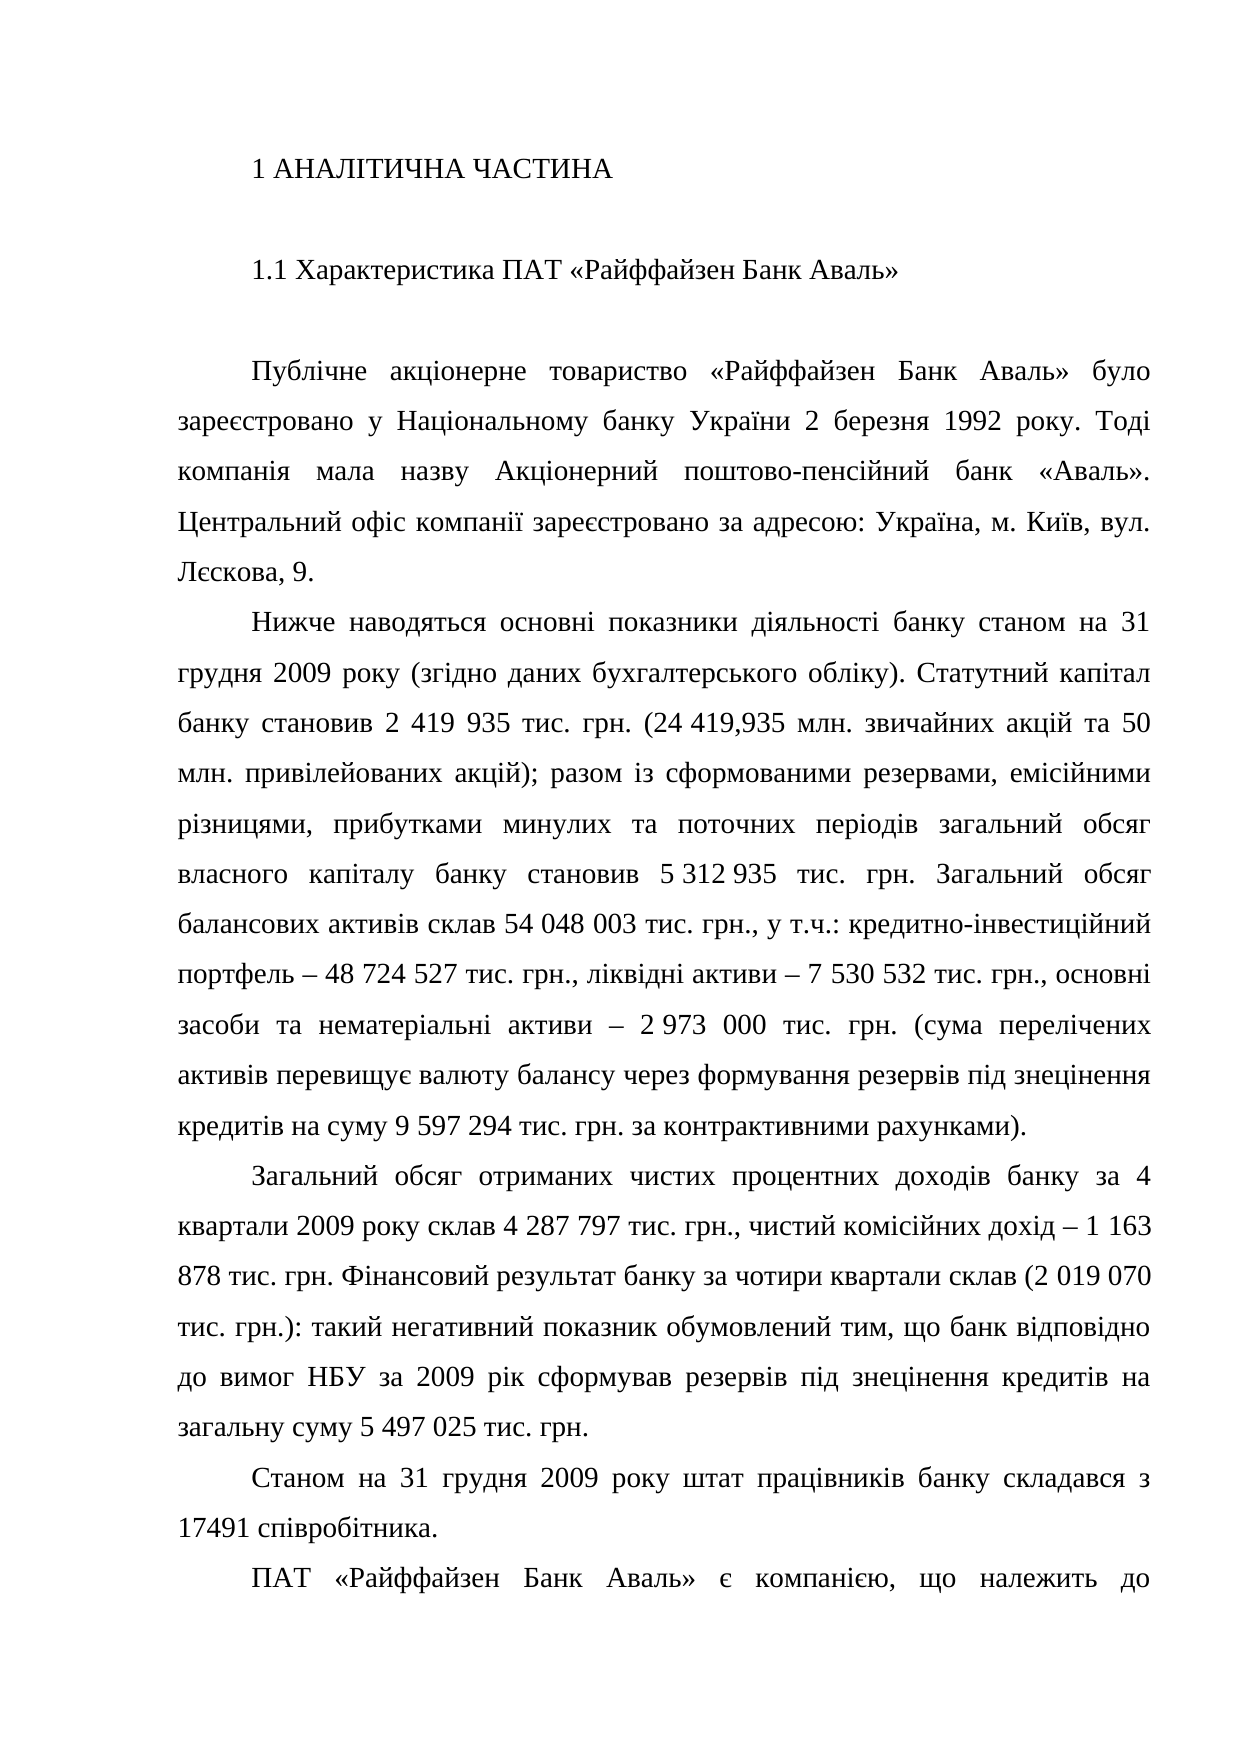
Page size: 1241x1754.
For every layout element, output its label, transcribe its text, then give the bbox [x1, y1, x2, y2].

text Станом на 31 грудня 2009 року штат працівників банку складався з 17491 співробітника. [177, 1460, 1152, 1544]
text Нижче наводяться основні показники діяльності банку станом на 31 грудня 2009 року (згідно даних бухгалтерського обліку). Статутний капітал банку становив 2 419 935 тис. грн. (24 419,935 млн. звичайних акцій та 50 млн. привілейованих акцій); разом із сформованими резервами, емісійними різницями, прибутками минулих та поточних періодів загальний обсяг власного капіталу банку становив 5 312 935 тис. грн. Загальний обсяг балансових активів склав 54 048 003 тис. грн., у т.ч.: кредитно-інвестиційний портфель – 48 724 527 тис. грн., ліквідні активи – 7 530 532 тис. грн., основні засоби та нематеріальні активи – 2 973 000 тис. грн. (сума перелічених активів перевищує валюту балансу через формування резервів під знецінення кредитів на суму 9 597 294 тис. грн. за контрактивними рахунками). [177, 604, 1152, 1141]
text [177, 1560, 1152, 1594]
text 1 АНАЛІТИЧНА ЧАСТИНА [177, 152, 1152, 185]
text Загальний обсяг отриманих чистих процентних доходів банку за 4 квартали 2009 року склав 4 287 797 тис. грн., чистий комісійних дохід – 1 163 878 тис. грн. Фінансовий результат банку за чотири квартали склав (2 019 070 тис. грн.): такий негативний показник обумовлений тим, що банк відповідно до вимог НБУ за 2009 рік сформував резервів під знецінення кредитів на загальну суму 5 497 025 тис. грн. [177, 1158, 1152, 1443]
text Публічне акціонерне товариство «Райффайзен Банк Аваль» було зареєстровано у Національному банку України 2 березня 1992 року. Тоді компанія мала назву Акціонерний поштово-пенсійний банк «Аваль». Центральний офіс компанії зареєстровано за адресою: Україна, м. Київ, вул. Лєскова, 9. [177, 353, 1152, 588]
text 1.1 Характеристика ПАТ «Райффайзен Банк Аваль» [177, 252, 1152, 286]
